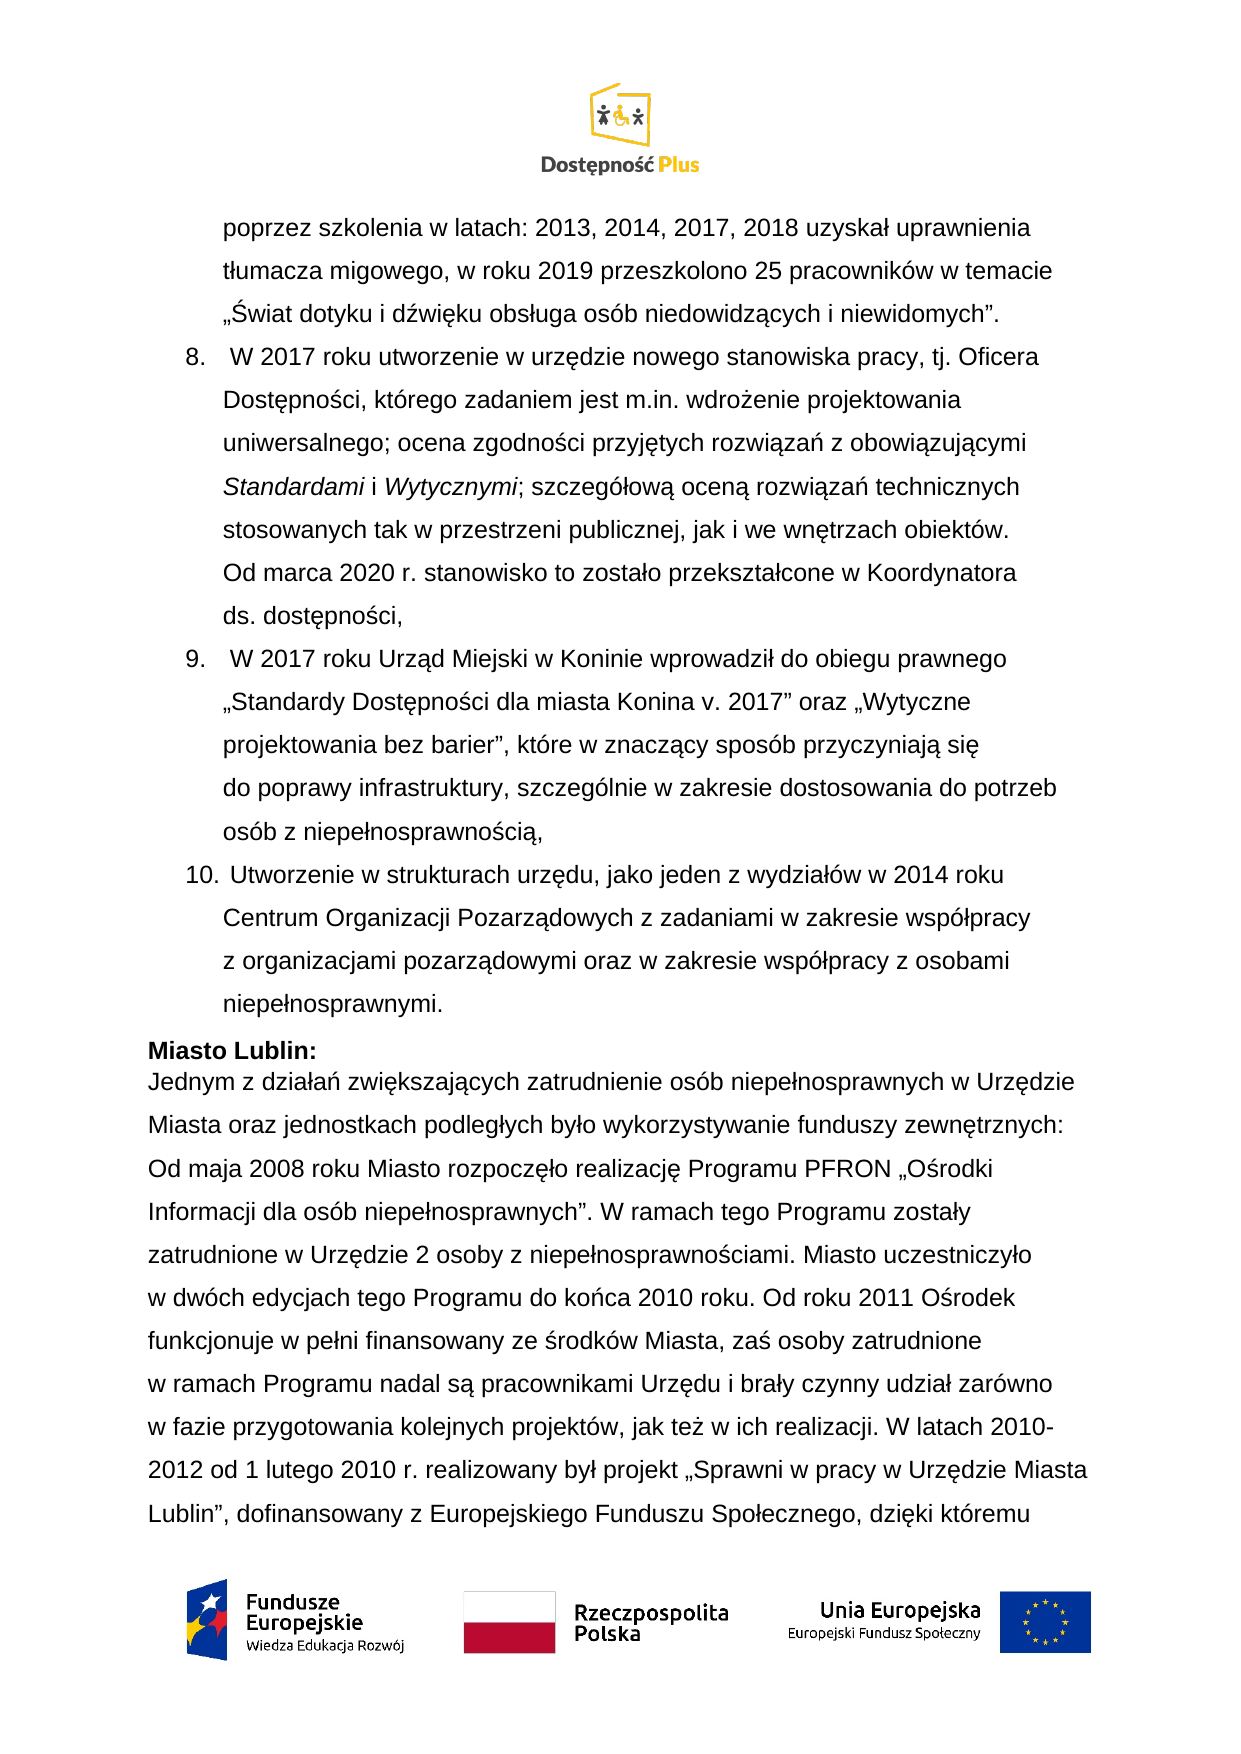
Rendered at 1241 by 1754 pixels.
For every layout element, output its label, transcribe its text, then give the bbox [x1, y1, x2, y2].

list W 2017 roku utworzenie w urzędzie nowego stanowiska pracy, tj. Oficera Dostępności, którego zadaniem jest m.in. wdrożenie projektowania uniwersalnego; ocena zgodności przyjętych rozwiązań z obowiązującymi Standardami i Wytycznymi; szczegółową oceną rozwiązań technicznych stosowanych tak w przestrzeni publicznej, jak i we wnętrzach obiektów. Od marca 2020 r. stanowisko to zostało przekształcone w Koordynatora ds. dostępności, [185, 342, 1093, 629]
list Utworzenie w strukturach urzędu, jako jeden z wydziałów w 2014 roku Centrum Organizacji Pozarządowych z zadaniami w zakresie współpracy z organizacjami pozarządowymi oraz w zakresie współpracy z osobami niepełnosprawnymi. [185, 859, 1093, 1018]
list W 2017 roku Urząd Miejski w Koninie wprowadził do obiegu prawnego „Standardy Dostępności dla miasta Konina v. 2017” oraz „Wytyczne projektowania bez barier”, które w znaczący sposób przyczyniają się do poprawy infrastruktury, szczególnie w zakresie dostosowania do potrzeb osób z niepełnosprawnością, [185, 644, 1093, 845]
picture [529, 73, 711, 185]
subtitle Miasto Lublin: [148, 1036, 1093, 1065]
